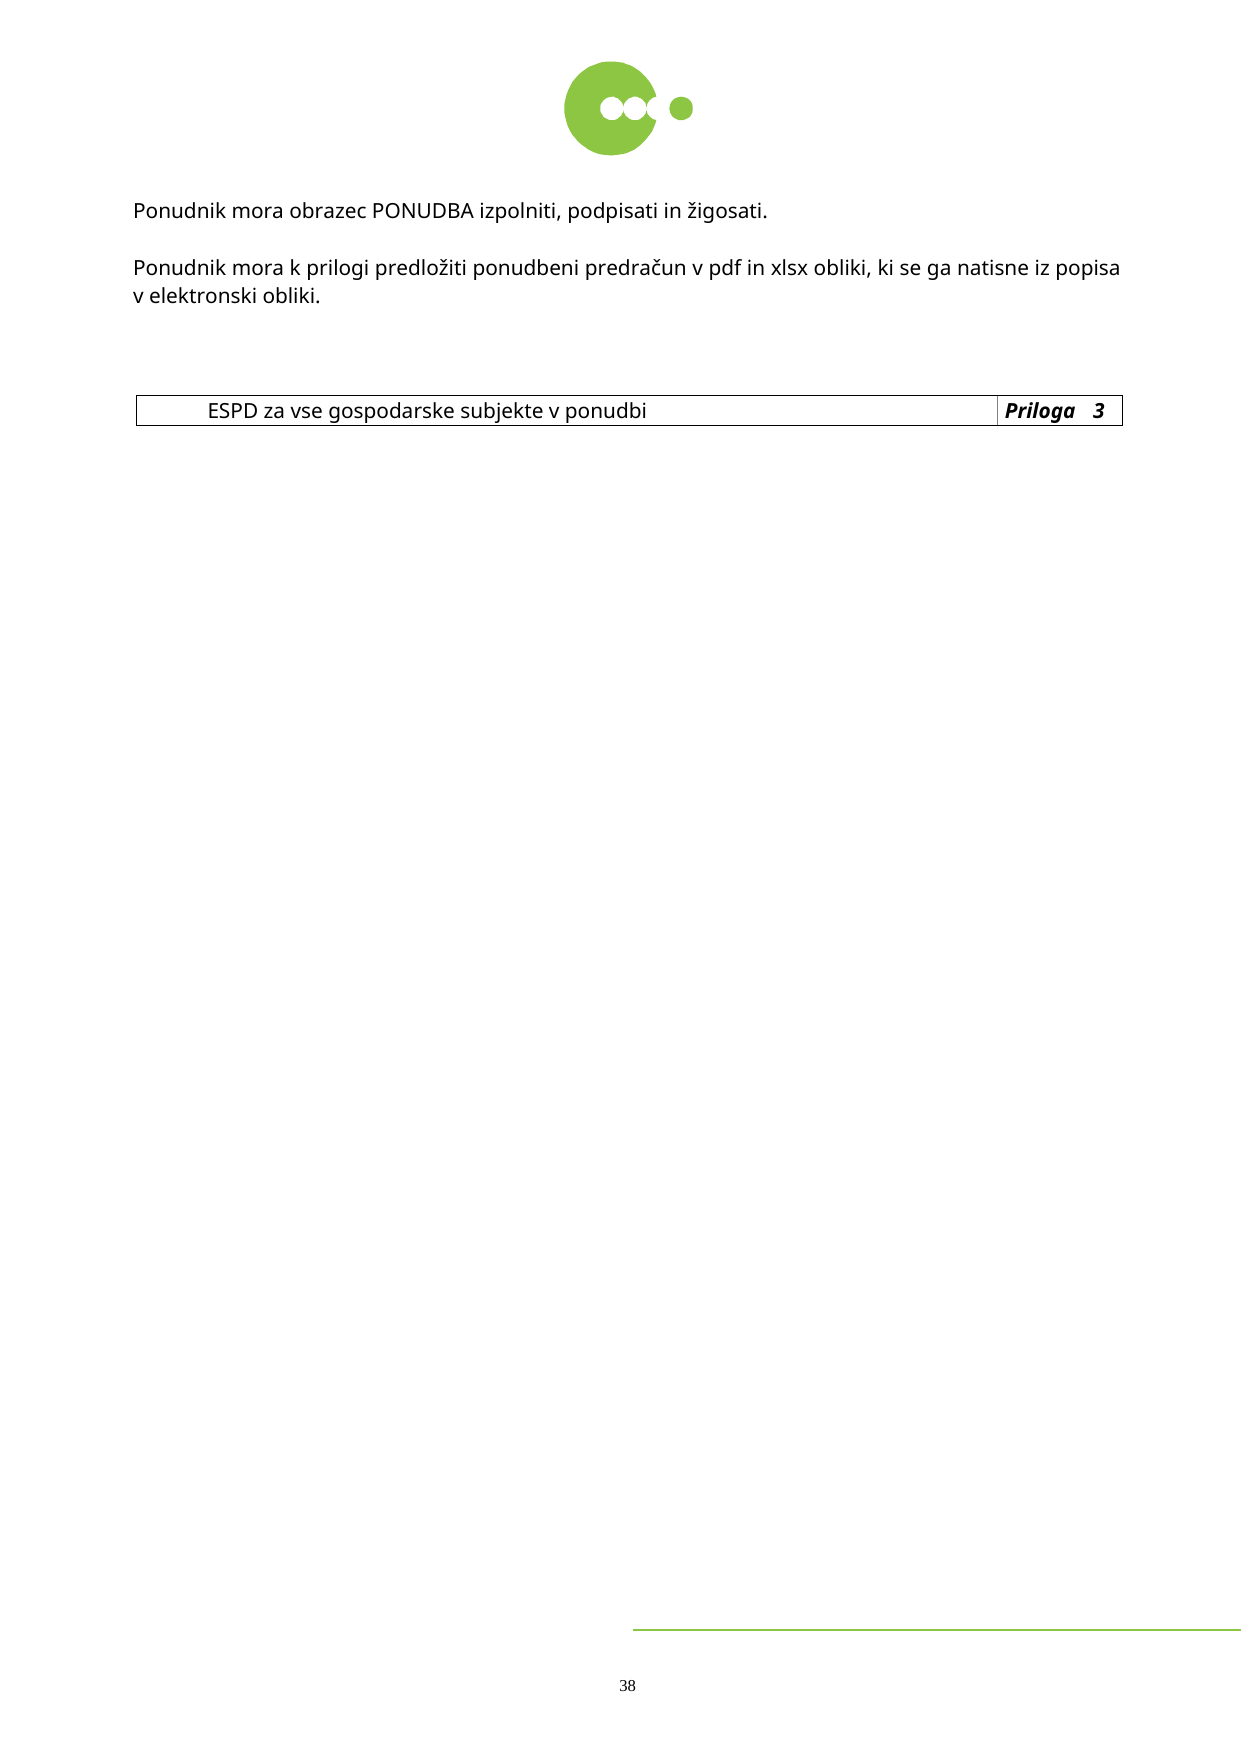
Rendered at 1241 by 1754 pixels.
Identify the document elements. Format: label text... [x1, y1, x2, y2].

table_header [137, 396, 200, 425]
table_header ESPD za vse gospodarske subjekte v ponudbi [200, 396, 997, 425]
table_header Priloga [998, 396, 1086, 425]
text Ponudnik mora k prilogi predložiti ponudbeni predračun v pdf in xlsx obliki, ki se ga natisne iz popisa v elektronski obliki. [133, 253, 1122, 310]
text Ponudnik mora obrazec PONUDBA izpolniti, podpisati in žigosati. [133, 196, 1116, 225]
table_header 3 [1086, 396, 1122, 425]
